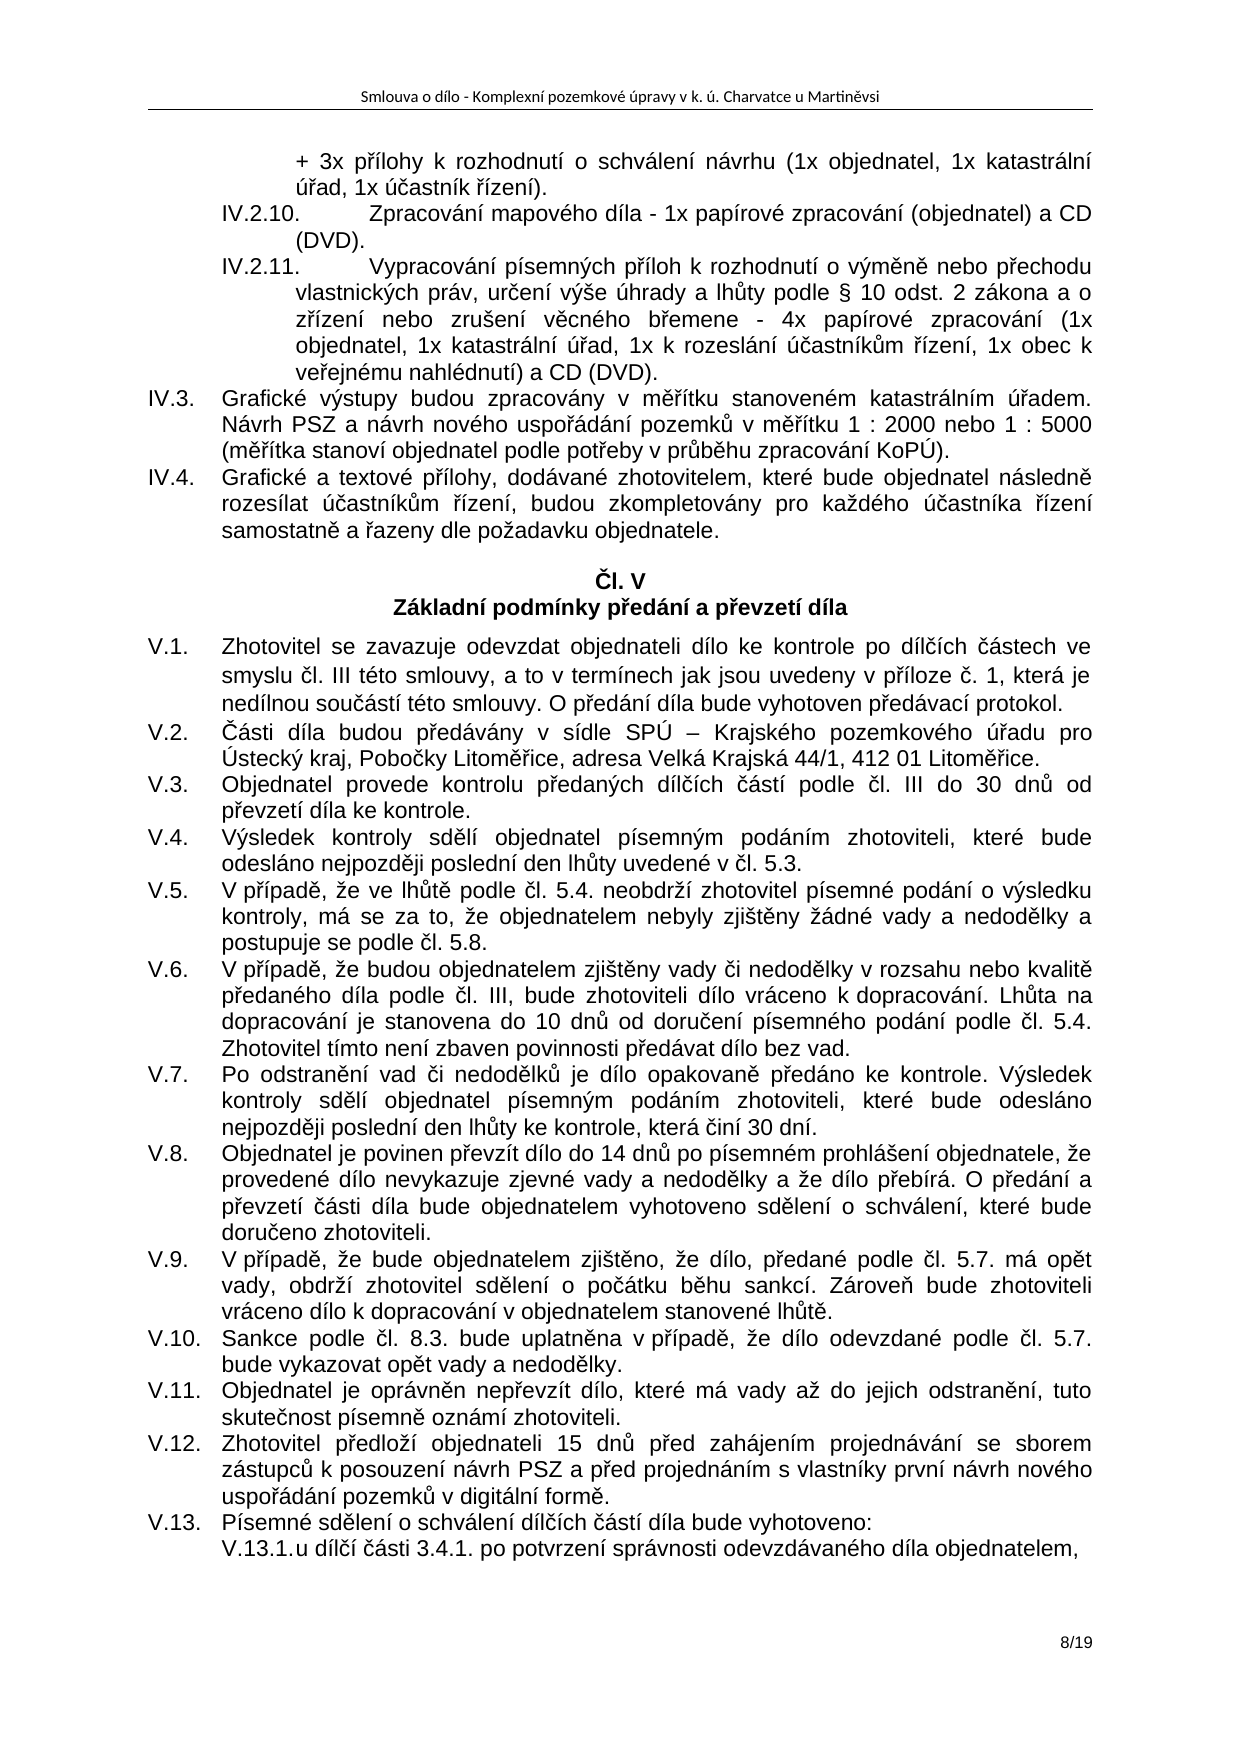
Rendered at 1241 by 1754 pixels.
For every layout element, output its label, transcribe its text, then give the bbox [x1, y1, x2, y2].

list Zhotovitel se zavazuje odevzdat objednateli dílo ke kontrole po dílčích částech ve smyslu čl. III této smlouvy, a to v termínech jak jsou uvedeny v příloze č. 1, která je nedílnou součástí této smlouvy. O předání díla bude vyhotoven předávací protokol. [148, 633, 1093, 716]
list Sankce podle čl. 8.3. bude uplatněna v případě, že dílo odevzdané podle čl. 5.7. bude vykazovat opět vady a nedodělky. [148, 1324, 1093, 1377]
list Zhotovitel předloží objednateli 15 dnů před zahájením projednávání se sborem zástupců k posouzení návrh PSZ a před projednáním s vlastníky první návrh nového uspořádání pozemků v digitální formě. [148, 1430, 1093, 1509]
list Písemné sdělení o schválení dílčích částí díla bude vyhotoveno: [148, 1509, 1093, 1535]
list Grafické a textové přílohy, dodávané zhotovitelem, které bude objednatel následně rozesílat účastníkům řízení, budou zkompletovány pro každého účastníka řízení samostatně a řazeny dle požadavku objednatele. [148, 464, 1093, 543]
list Objednatel provede kontrolu předaných dílčích částí podle čl. III do 30 dnů od převzetí díla ke kontrole. [148, 771, 1093, 824]
text Vypracování písemných příloh k rozhodnutí o výměně nebo přechodu vlastnických práv, určení výše úhrady a lhůty podle § 10 odst. 2 zákona a o zřízení nebo zrušení věcného břemene - 4x papírové zpracování (1x objednatel, 1x katastrální úřad, 1x k rozeslání účastníkům řízení, 1x obec k veřejnému nahlédnutí) a CD (DVD). [221, 253, 1093, 385]
subtitle Čl. V Základní podmínky předání a převzetí díla [148, 568, 1093, 621]
list Výsledek kontroly sdělí objednatel písemným podáním zhotoviteli, které bude odesláno nejpozději poslední den lhůty uvedené v čl. 5.3. [148, 824, 1093, 877]
list Objednatel je povinen převzít dílo do 14 dnů po písemném prohlášení objednatele, že provedené dílo nevykazuje zjevné vady a nedodělky a že dílo přebírá. O předání a převzetí části díla bude objednatelem vyhotoveno sdělení o schválení, které bude doručeno zhotoviteli. [148, 1140, 1093, 1246]
list Objednatel je oprávněn nepřevzít dílo, které má vady až do jejich odstranění, tuto skutečnost písemně oznámí zhotoviteli. [148, 1377, 1093, 1430]
list V případě, že bude objednatelem zjištěno, že dílo, předané podle čl. 5.7. má opět vady, obdrží zhotovitel sdělení o počátku běhu sankcí. Zároveň bude zhotoviteli vráceno dílo k dopracování v objednatelem stanovené lhůtě. [148, 1246, 1093, 1324]
list V případě, že ve lhůtě podle čl. 5.4. neobdrží zhotovitel písemné podání o výsledku kontroly, má se za to, že objednatelem nebyly zjištěny žádné vady a nedodělky a postupuje se podle čl. 5.8. [148, 877, 1093, 956]
text u dílčí části 3.4.1. po potvrzení správnosti odevzdávaného díla objednatelem, [221, 1535, 1093, 1562]
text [221, 148, 1093, 200]
list Části díla budou předávány v sídle SPÚ – Krajského pozemkového úřadu pro Ústecký kraj, Pobočky Litoměřice, adresa Velká Krajská 44/1, 412 01 Litoměřice. [148, 718, 1093, 771]
list V případě, že budou objednatelem zjištěny vady či nedodělky v rozsahu nebo kvalitě předaného díla podle čl. III, bude zhotoviteli dílo vráceno k dopracování. Lhůta na dopracování je stanovena do 10 dnů od doručení písemného podání podle čl. 5.4. Zhotovitel tímto není zbaven povinnosti předávat dílo bez vad. [148, 956, 1093, 1061]
list Po odstranění vad či nedodělků je dílo opakovaně předáno ke kontrole. Výsledek kontroly sdělí objednatel písemným podáním zhotoviteli, které bude odesláno nejpozději poslední den lhůty ke kontrole, která činí 30 dní. [148, 1061, 1093, 1140]
text Zpracování mapového díla - 1x papírové zpracování (objednatel) a CD (DVD). [221, 200, 1093, 253]
list Grafické výstupy budou zpracovány v měřítku stanoveném katastrálním úřadem. Návrh PSZ a návrh nového uspořádání pozemků v měřítku 1 : 2000 nebo 1 : 5000 (měřítka stanoví objednatel podle potřeby v průběhu zpracování KoPÚ). [148, 385, 1093, 464]
